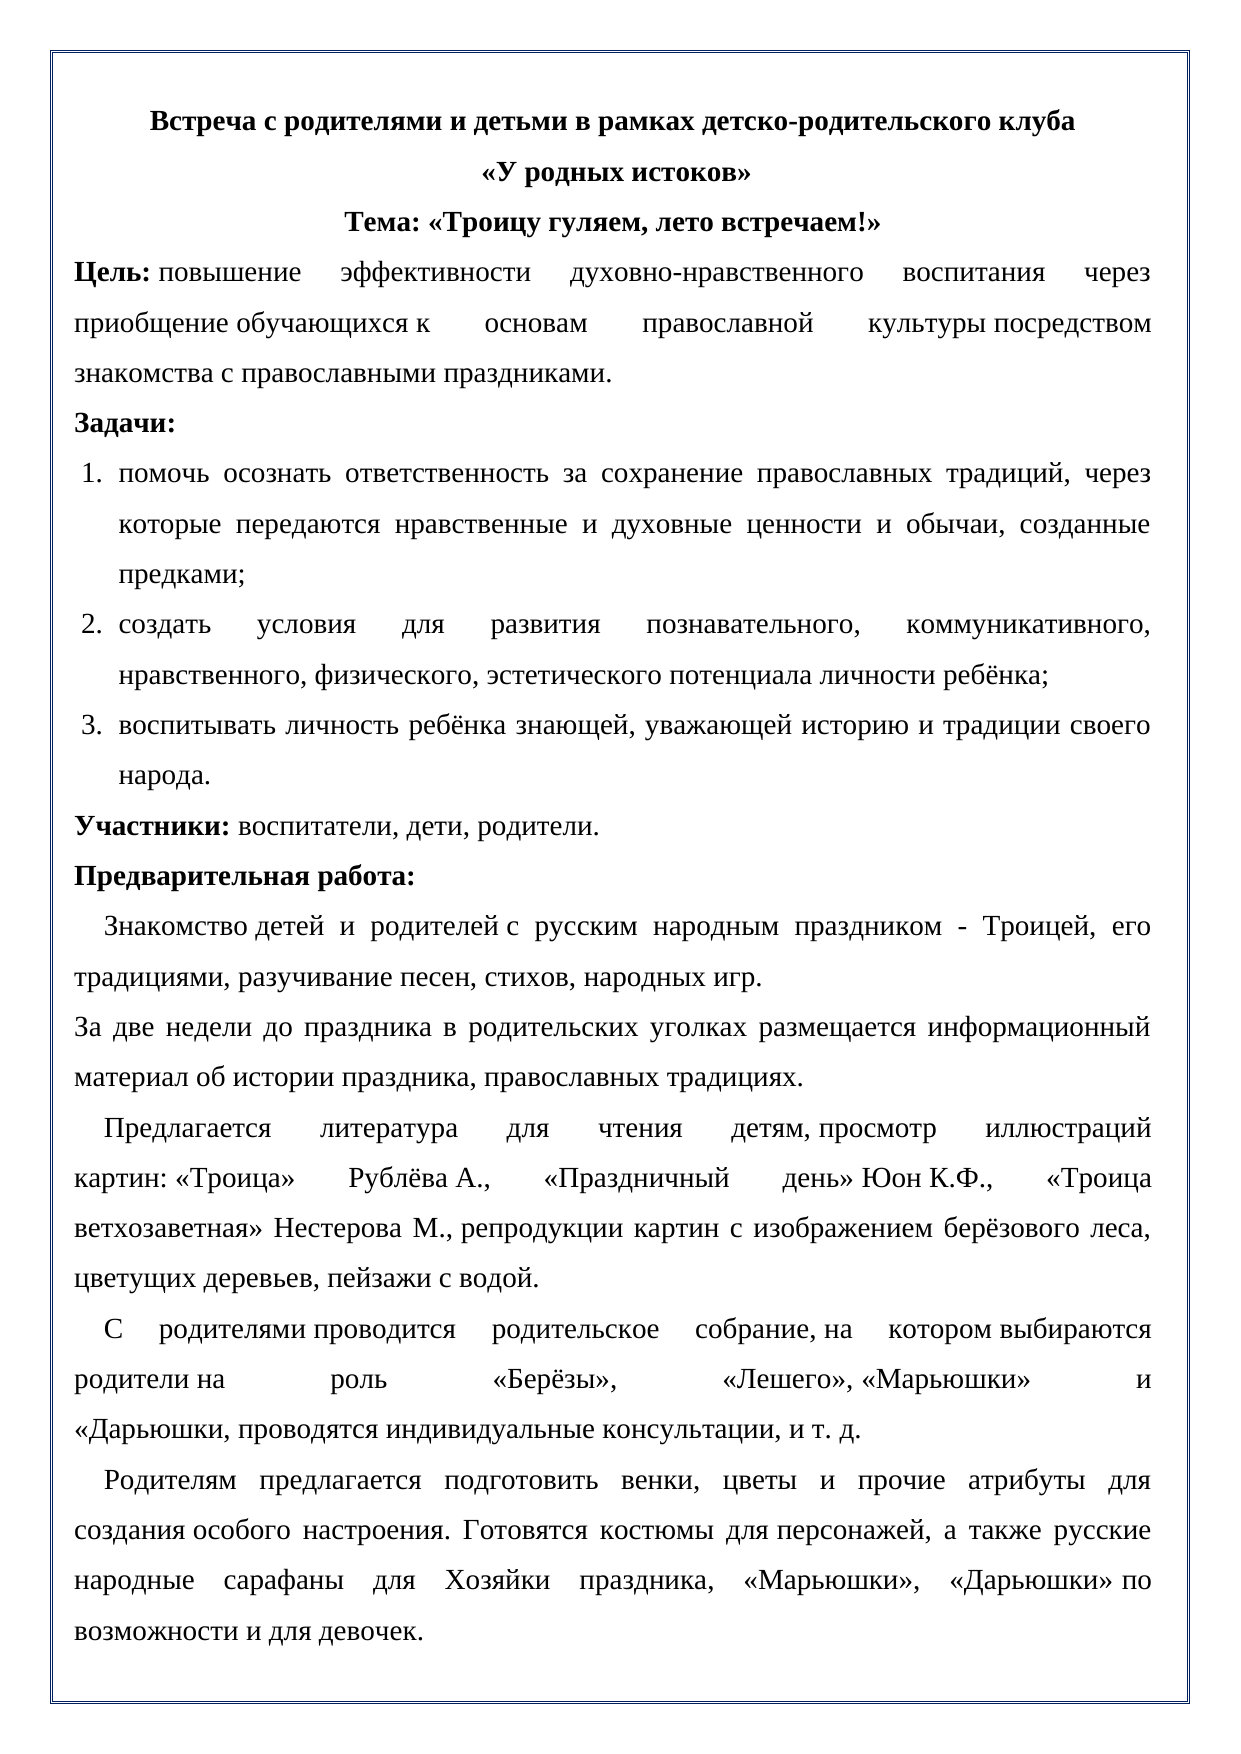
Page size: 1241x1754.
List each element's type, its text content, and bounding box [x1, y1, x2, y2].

text Цель: повышение эффективности духовно-нравственного воспитания через приобщение обучающихся к основам православной культуры посредством знакомства с православными праздниками. [74, 254, 1152, 388]
text Участники: воспитатели, дети, родители. [74, 808, 1152, 841]
text Встреча с родителями и детьми в рамках детско-родительского клуба [74, 103, 1152, 137]
list помочь осознать ответственность за сохранение православных традиций, через которые передаются нравственные и духовные ценности и обычаи, созданные предками; [81, 456, 1152, 590]
text Тема: «Троицу гуляем, лето встречаем!» [74, 204, 1152, 238]
text Родителям предлагается подготовить венки, цветы и прочие атрибуты для создания особого настроения. Готовятся костюмы для персонажей, а также русские народные сарафаны для Хозяйки праздника, «Марьюшки», «Дарьюшки» по возможности и для девочек. [74, 1462, 1152, 1646]
text Предлагается литература для чтения детям, просмотр иллюстраций картин: «Троица» Рублёва А., «Праздничный день» Юон К.Ф., «Троица ветхозаветная» Нестерова М., репродукции картин с изображением берёзового леса, цветущих деревьев, пейзажи с водой. [74, 1110, 1152, 1294]
text За две недели до праздника в родительских уголках размещается информационный материал об истории праздника, православных традициях. [74, 1009, 1152, 1093]
text Предварительная работа: [74, 858, 1152, 892]
text «У родных истоков» [74, 154, 1152, 187]
text С родителями проводится родительское собрание, на котором выбираются родители на роль «Берёзы», «Лешего», «Марьюшки» и «Дарьюшки, проводятся индивидуальные консультации, и т. д. [74, 1311, 1152, 1445]
text Задачи: [74, 405, 1152, 439]
list воспитывать личность ребёнка знающей, уважающей историю и традиции своего народа. [81, 707, 1152, 791]
list создать условия для развития познавательного, коммуникативного, нравственного, физического, эстетического потенциала личности ребёнка; [81, 607, 1152, 690]
text Знакомство детей и родителей с русским народным праздником - Троицей, его традициями, разучивание песен, стихов, народных игр. [74, 908, 1152, 992]
